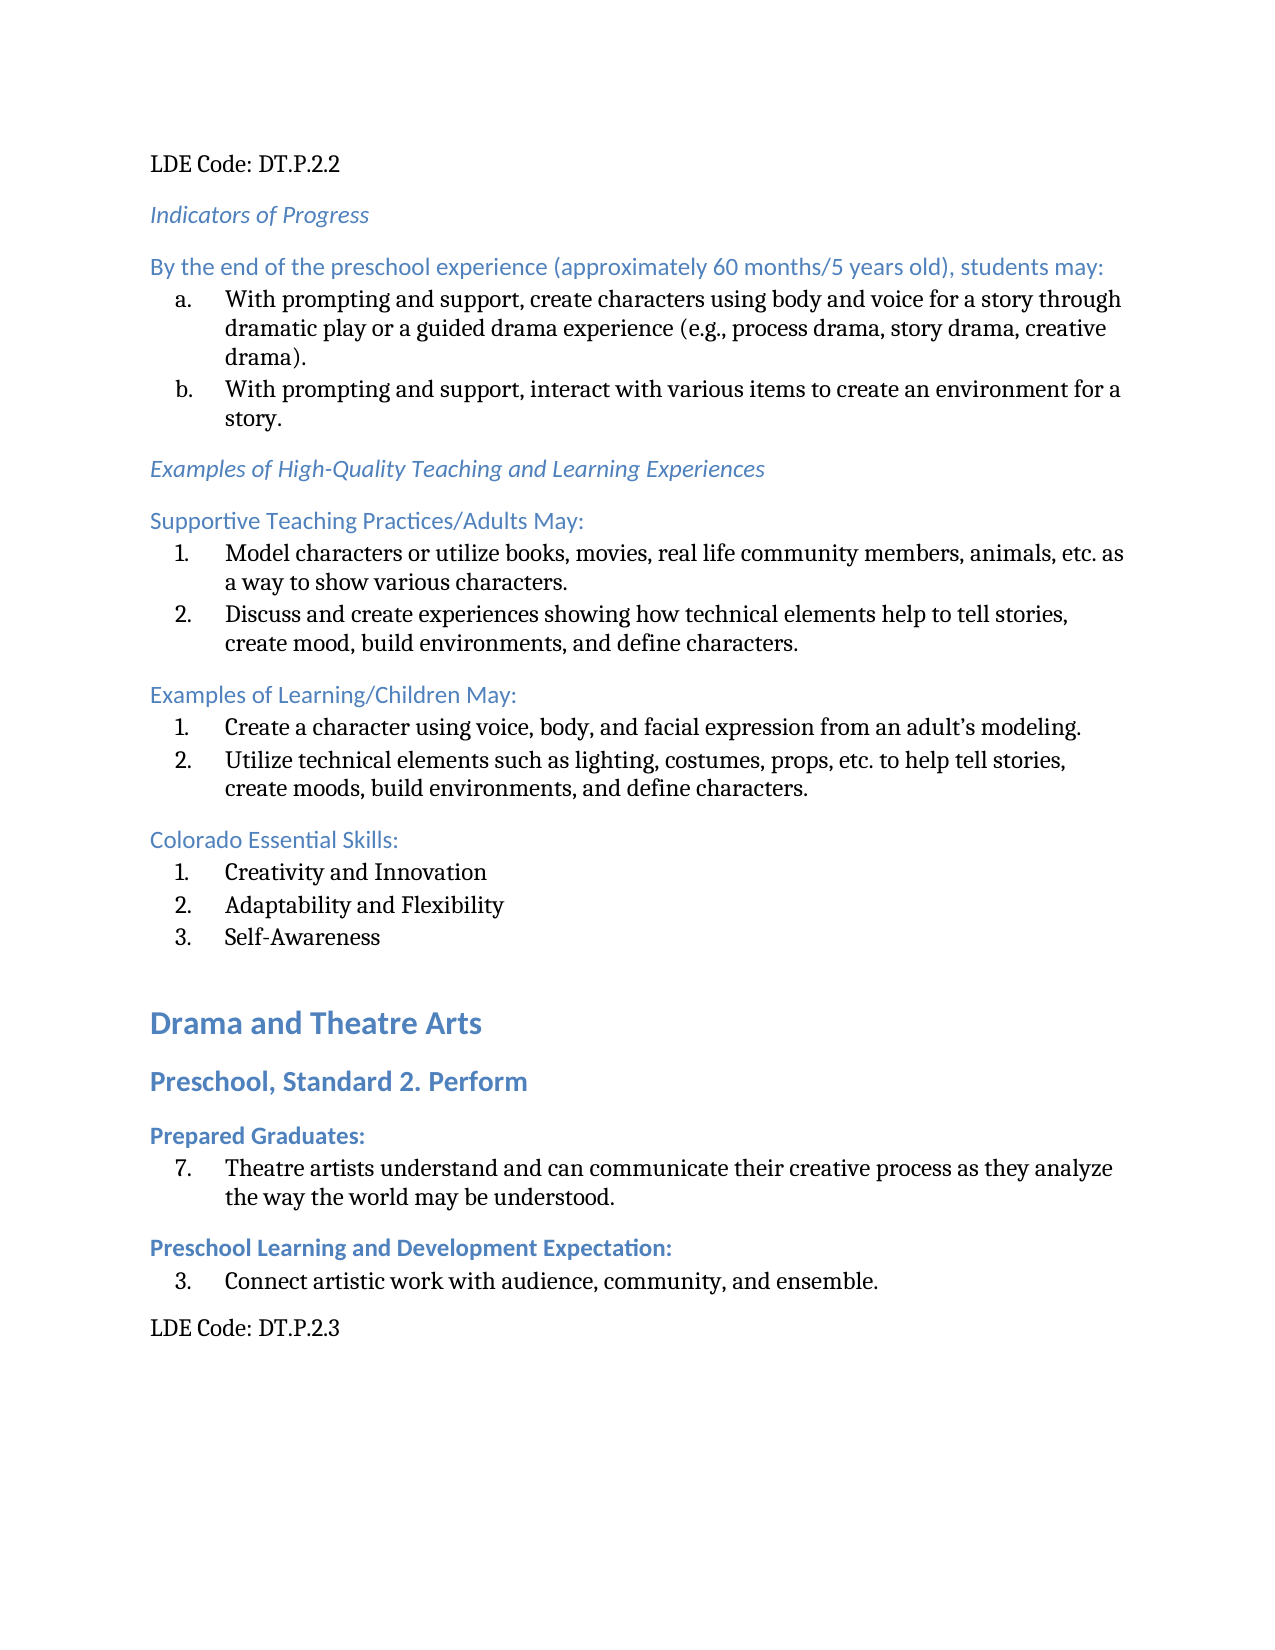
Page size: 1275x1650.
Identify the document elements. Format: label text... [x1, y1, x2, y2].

subtitle Preschool Learning and Development Expectation: [150, 1232, 1125, 1263]
subtitle Prepared Graduates: [150, 1120, 1125, 1150]
list Creativity and Innovation [175, 858, 1125, 887]
subtitle Examples of Learning/Children May: [150, 679, 1125, 709]
list With prompting and support, interact with various items to create an environment for a story. [175, 375, 1125, 433]
subtitle Colorado Essential Skills: [150, 824, 1125, 854]
subtitle Preschool, Standard 2. Perform [150, 1063, 1125, 1099]
text LDE Code: DT.P.2.3 [150, 1314, 1125, 1343]
subtitle Drama and Theatre Arts [150, 1002, 1125, 1043]
subtitle Examples of High-Quality Teaching and Learning Experiences [150, 453, 1125, 484]
list Model characters or utilize books, movies, real life community members, animals, etc. as a way to show various characters. [175, 539, 1125, 597]
text LDE Code: DT.P.2.2 [150, 150, 1125, 179]
list Utilize technical elements such as lighting, costumes, props, etc. to help tell stories, create moods, build environments, and define characters. [175, 746, 1125, 803]
subtitle By the end of the preschool experience (approximately 60 months/5 years old), students may: [150, 251, 1125, 281]
list With prompting and support, create characters using body and voice for a story through dramatic play or a guided drama experience (e.g., process drama, story drama, creative drama). [175, 285, 1125, 371]
list Self-Awareness [175, 923, 1125, 952]
list Theatre artists understand and can communicate their creative process as they analyze the way the world may be understood. [175, 1154, 1125, 1212]
list Create a character using voice, body, and facial expression from an adult’s modeling. [175, 713, 1125, 742]
subtitle Supportive Teaching Practices/Adults May: [150, 505, 1125, 535]
list Connect artistic work with audience, community, and ensemble. [175, 1267, 1125, 1296]
list Discuss and create experiences showing how technical elements help to tell stories, create mood, build environments, and define characters. [175, 600, 1125, 658]
list Adaptability and Flexibility [175, 891, 1125, 919]
subtitle Indicators of Progress [150, 199, 1125, 230]
